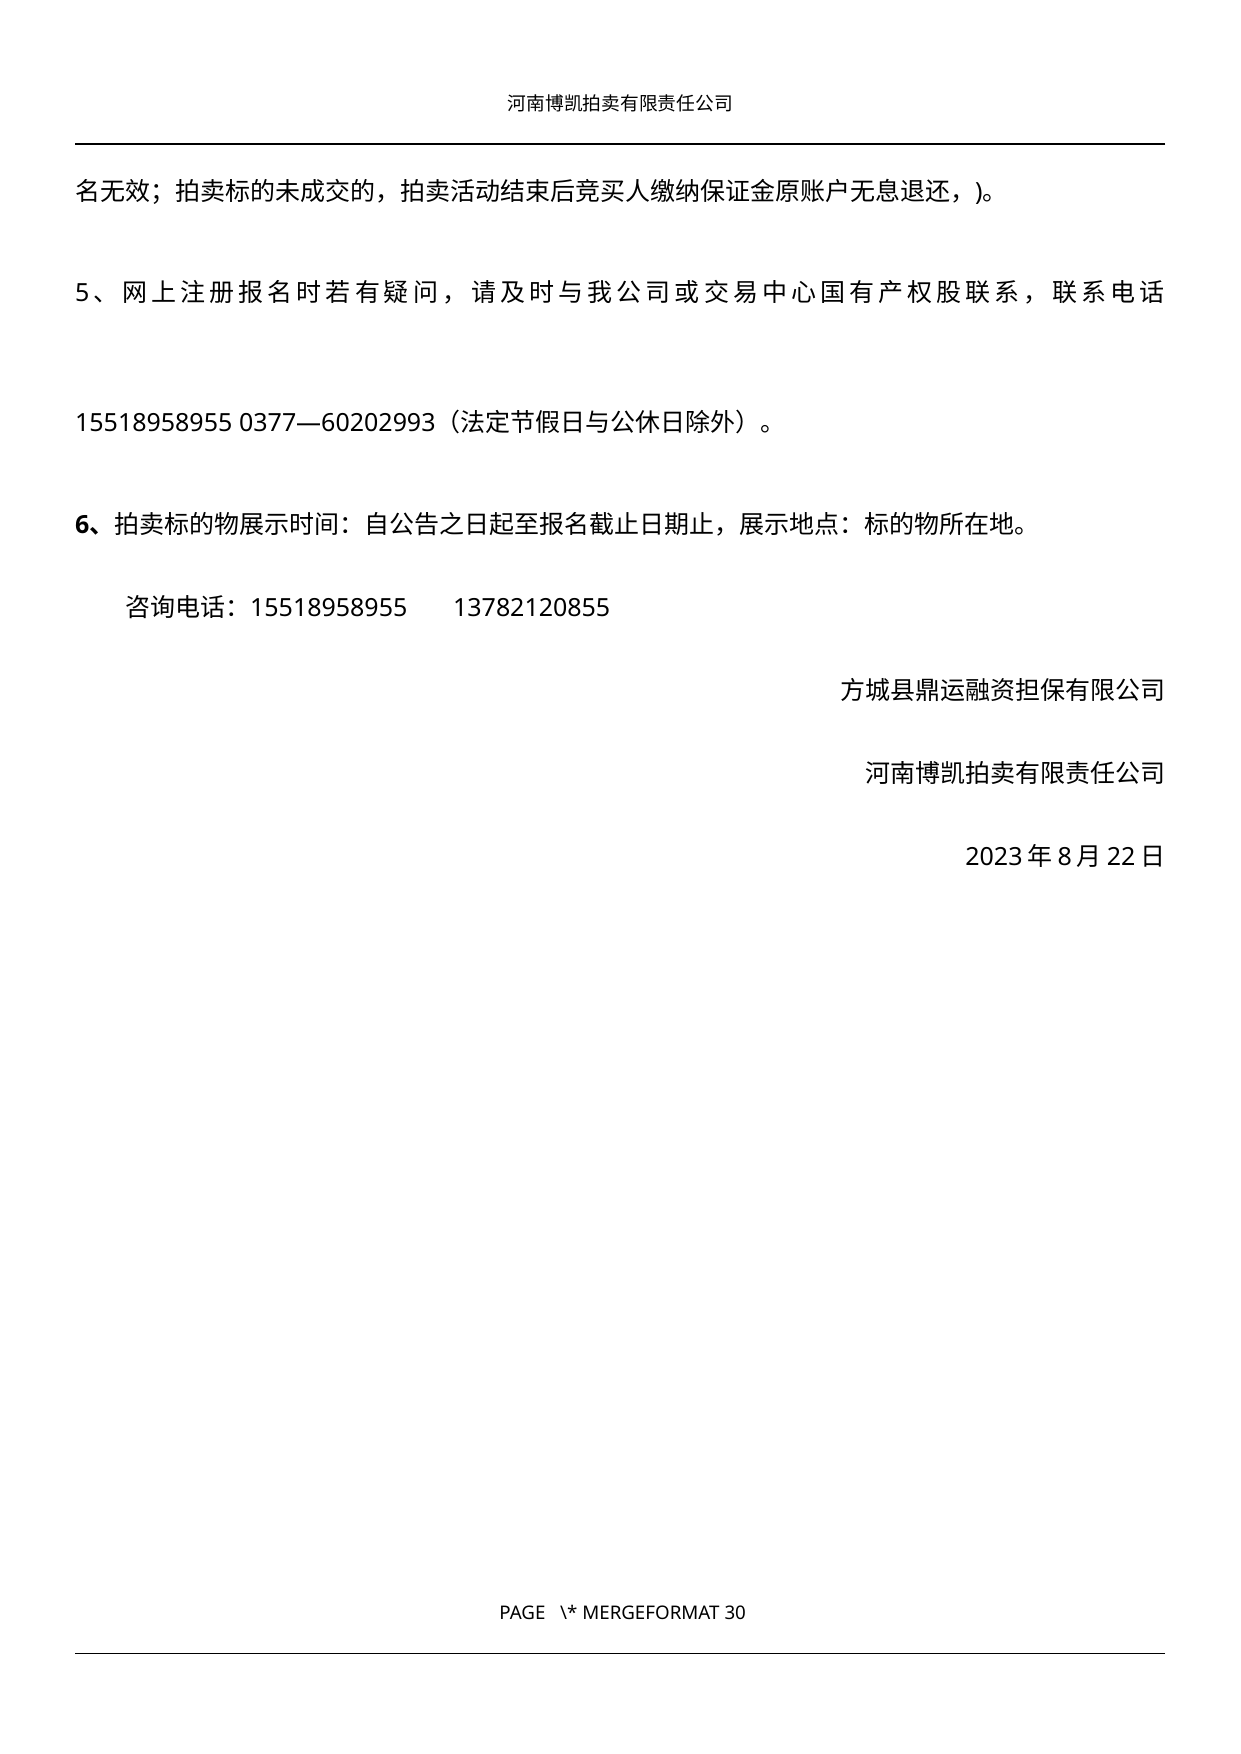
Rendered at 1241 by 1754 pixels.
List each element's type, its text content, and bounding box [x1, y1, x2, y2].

text 咨询电话：15518958955 13782120855 [75, 573, 1165, 638]
text 河南博凯拍卖有限责任公司 [75, 739, 1165, 804]
text 5、网上注册报名时若有疑问，请及时与我公司或交易中心国有产权股联系，联系电话15518958955 0377—60202993（法定节假日与公休日除外）。 [75, 258, 1165, 453]
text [75, 157, 1165, 222]
text 2023年8月22日 [75, 822, 1165, 887]
text 6、拍卖标的物展示时间：自公告之日起至报名截止日期止，展示地点：标的物所在地。 [75, 490, 1165, 555]
text 方城县鼎运融资担保有限公司 [75, 656, 1165, 721]
